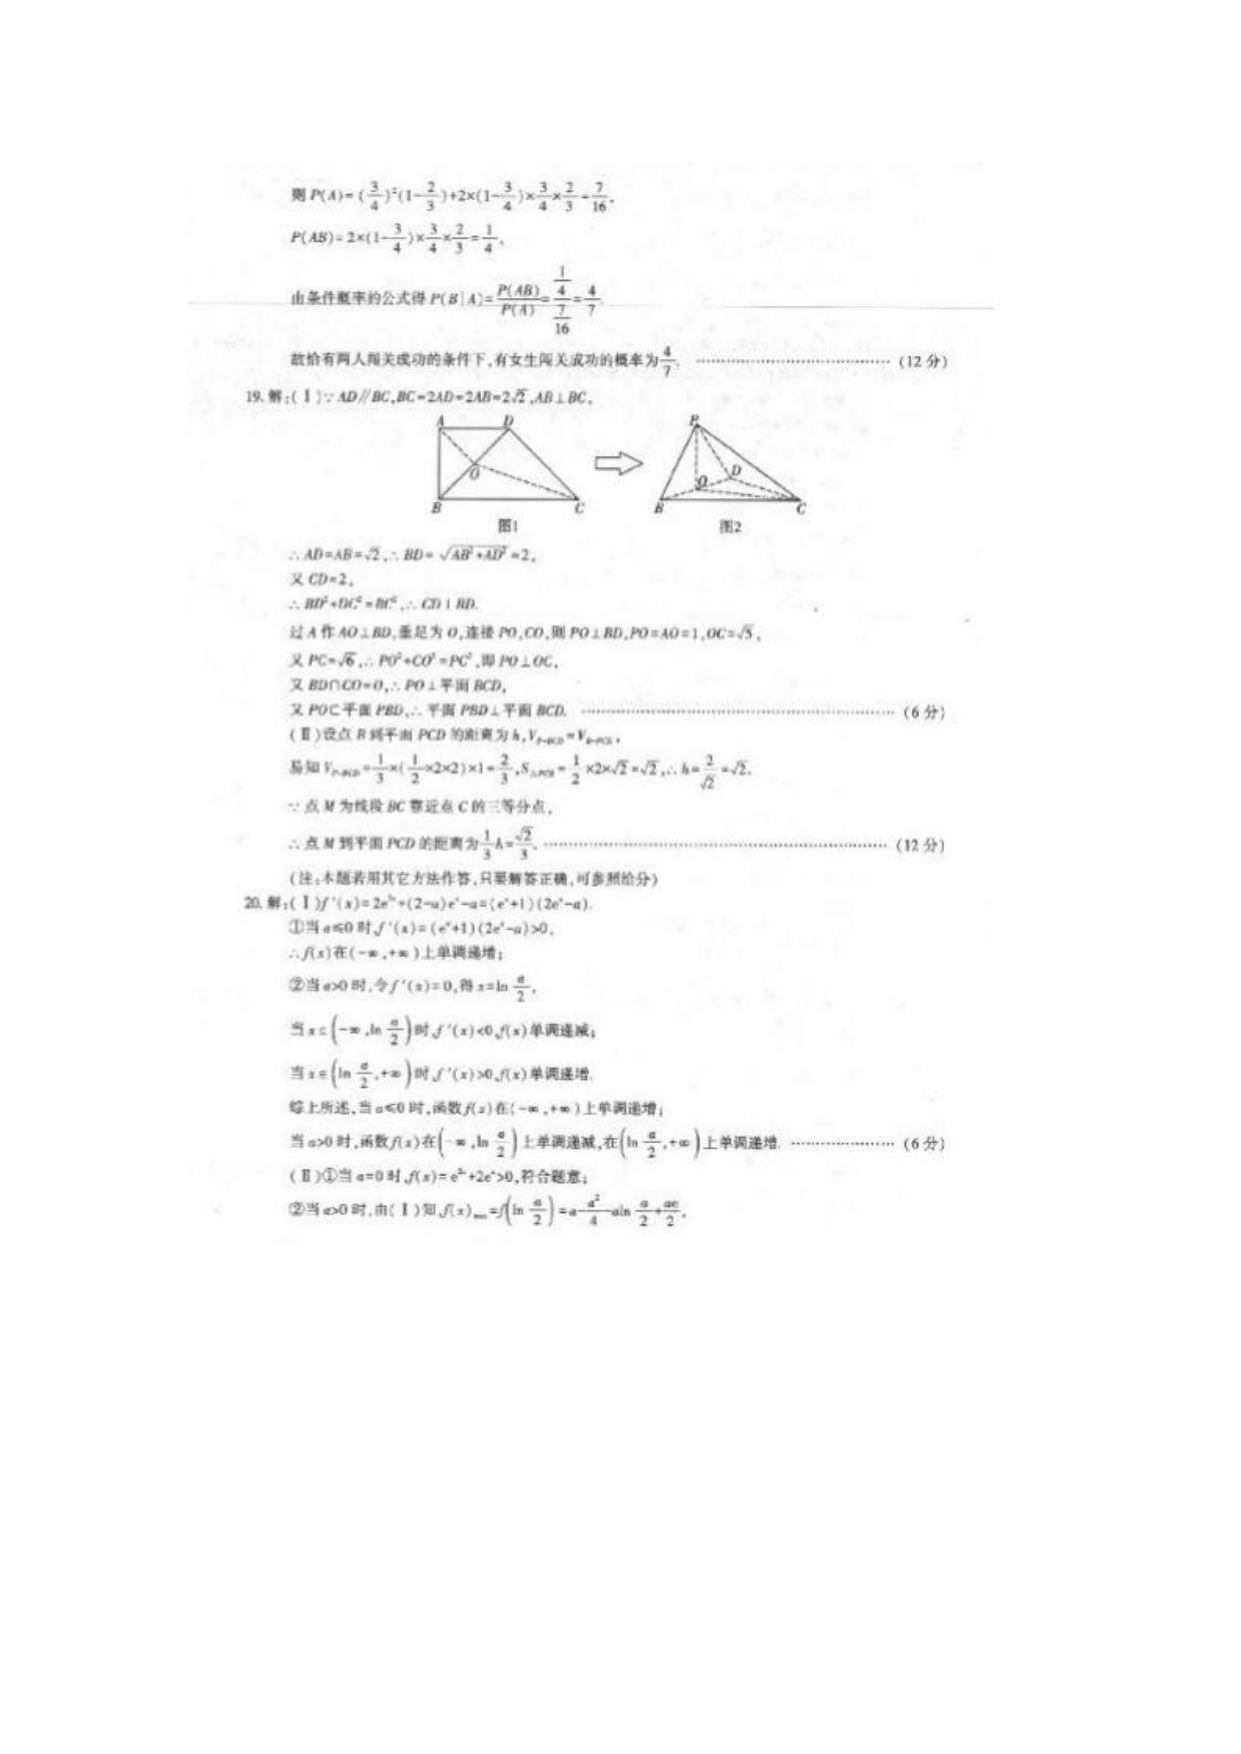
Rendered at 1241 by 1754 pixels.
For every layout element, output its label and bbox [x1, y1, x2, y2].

picture [187, 162, 994, 1262]
